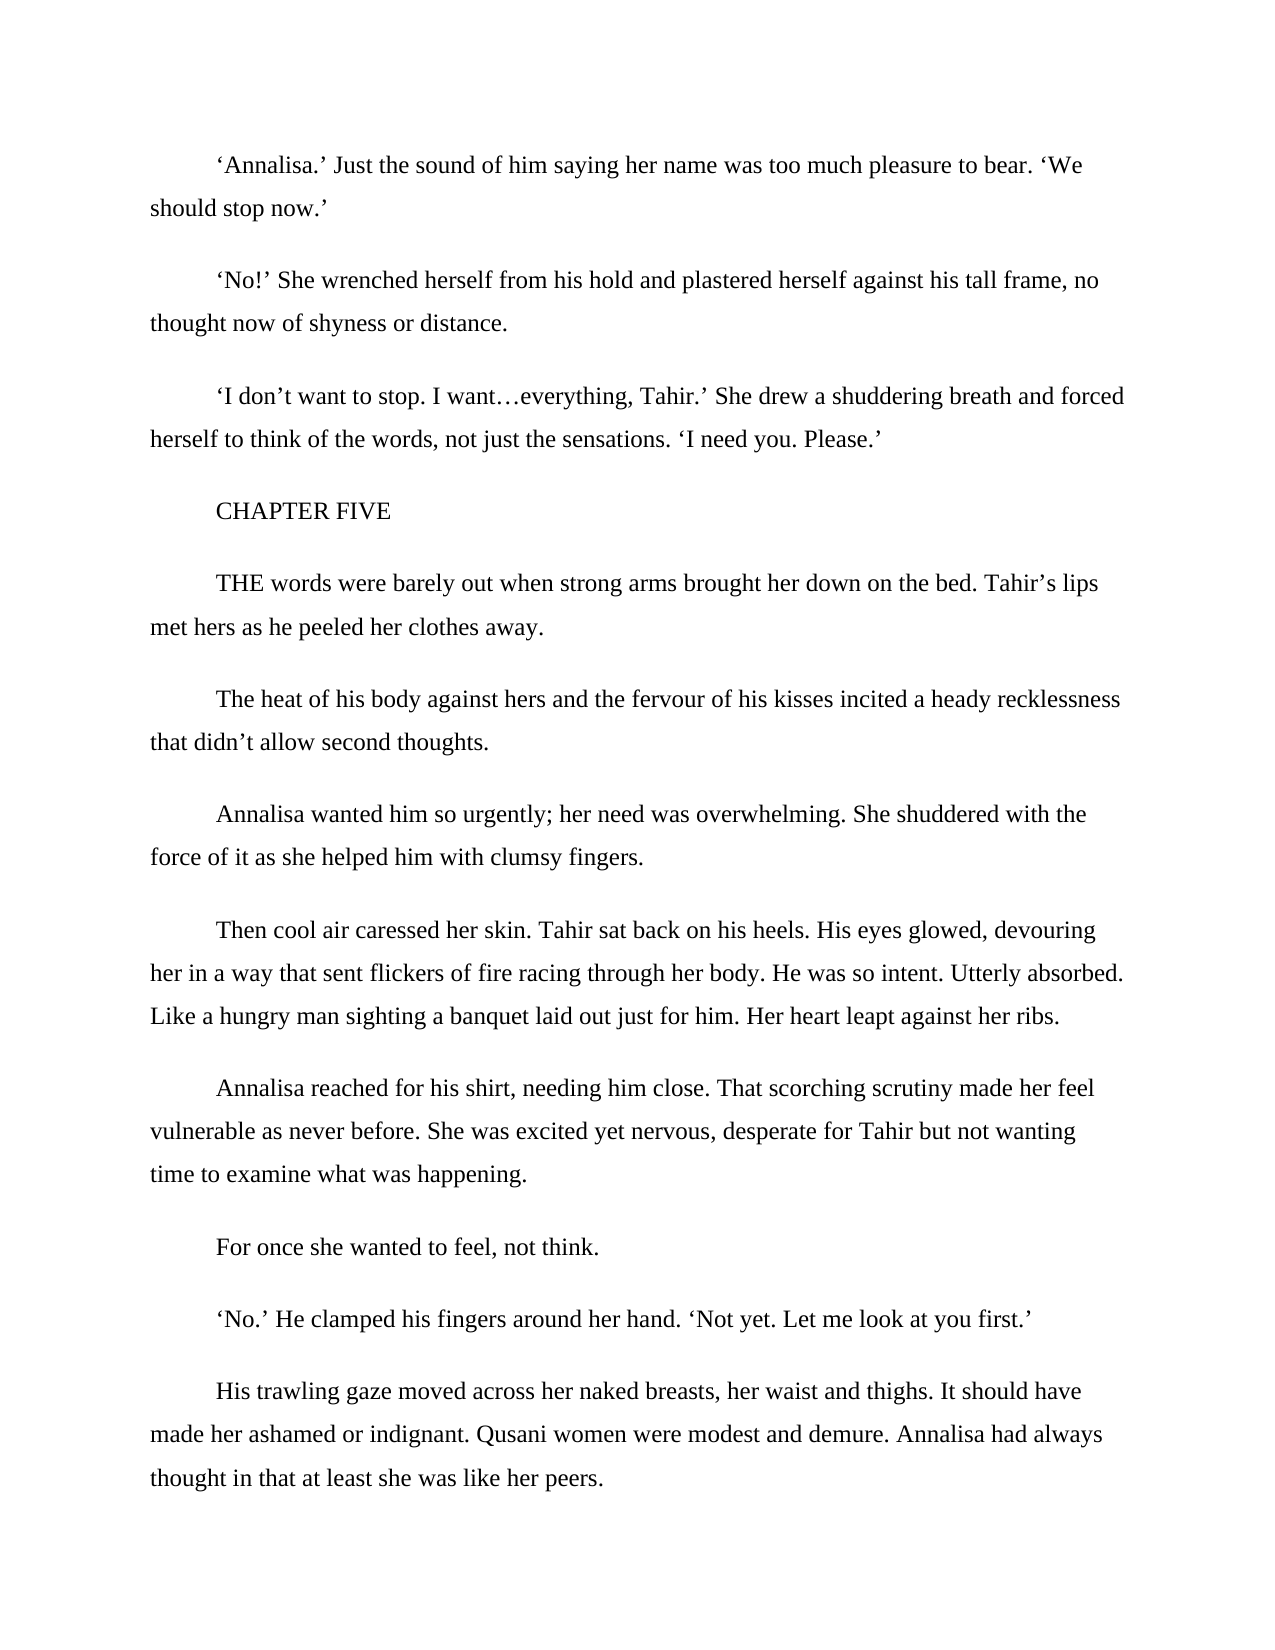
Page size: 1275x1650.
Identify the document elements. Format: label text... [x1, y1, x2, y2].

text ‘No.’ He clamped his fingers around her hand. ‘Not yet. Let me look at you first.’ [150, 1304, 1125, 1333]
text The heat of his body against hers and the fervour of his kisses incited a heady recklessness that didn’t allow second thoughts. [150, 684, 1125, 756]
text THE words were barely out when strong arms brought her down on the bed. Tahir’s lips met hers as he peeled her clothes away. [150, 568, 1125, 640]
text His trawling gaze moved across her naked breasts, her waist and thighs. It should have made her ashamed or indignant. Qusani women were modest and demure. Annalisa had always thought in that at least she was like her peers. [150, 1376, 1125, 1491]
text Annalisa reached for his shirt, needing him close. That scorching scrutiny made her feel vulnerable as never before. She was excited yet nervous, desperate for Tahir but not wanting time to examine what was happening. [150, 1073, 1125, 1188]
text CHAPTER FIVE [150, 496, 1125, 525]
text ‘No!’ She wrenched herself from his hold and plastered herself against his tall frame, no thought now of shyness or distance. [150, 265, 1125, 337]
text ‘Annalisa.’ Just the sound of him saying her name was too much pleasure to bear. ‘We should stop now.’ [150, 150, 1125, 222]
text For once she wanted to feel, not think. [150, 1232, 1125, 1261]
text Then cool air caressed her skin. Tahir sat back on his heels. His eyes glowed, devouring her in a way that sent flickers of fire racing through her body. He was so intent. Utterly absorbed. Like a hungry man sighting a banquet laid out just for him. Her heart leapt against her ribs. [150, 915, 1125, 1030]
text ‘I don’t want to stop. I want…everything, Tahir.’ She drew a shuddering breath and forced herself to think of the words, not just the sensations. ‘I need you. Please.’ [150, 381, 1125, 453]
text Annalisa wanted him so urgently; her need was overwhelming. She shuddered with the force of it as she helped him with clumsy fingers. [150, 799, 1125, 871]
